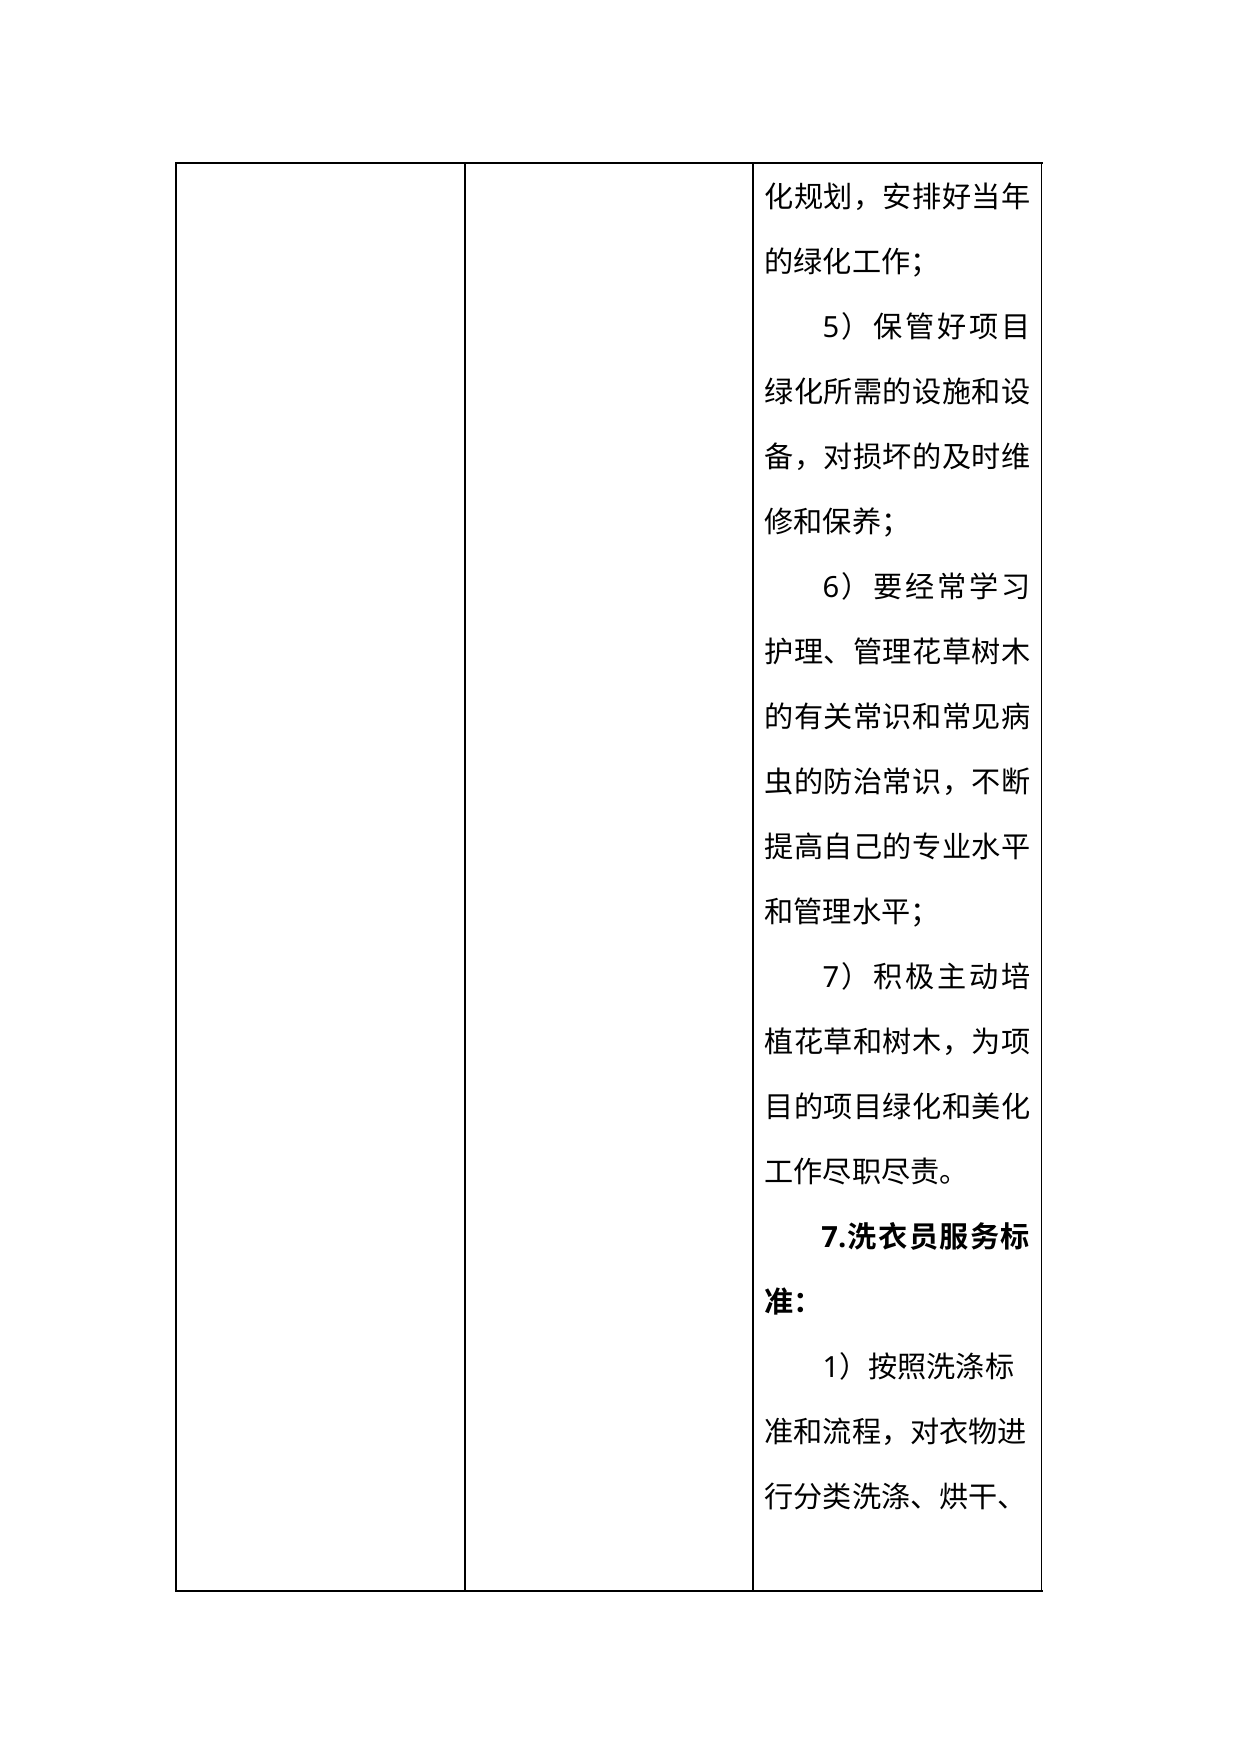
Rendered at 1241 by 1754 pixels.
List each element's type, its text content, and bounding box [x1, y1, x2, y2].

table_cell [466, 164, 752, 1590]
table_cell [754, 164, 1041, 1590]
table_cell 4 [177, 164, 464, 1590]
